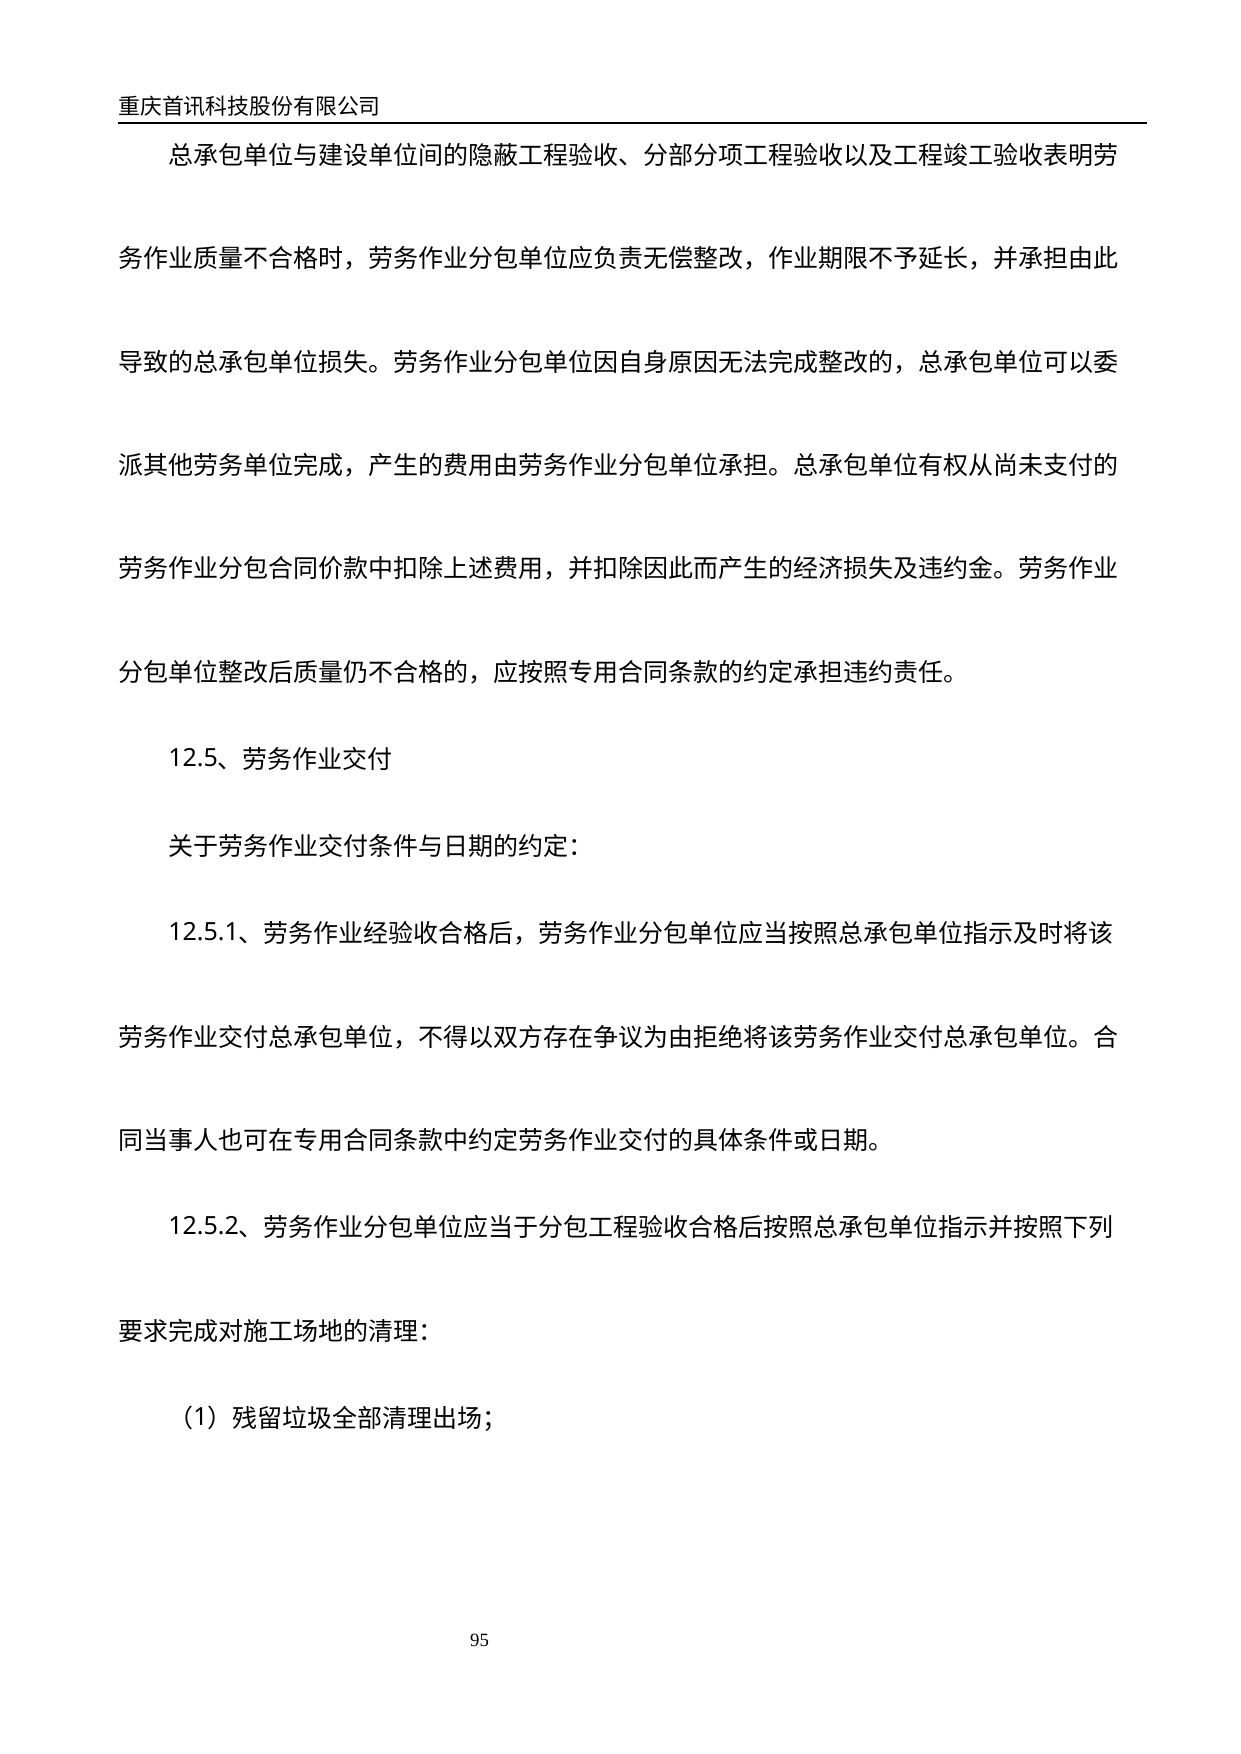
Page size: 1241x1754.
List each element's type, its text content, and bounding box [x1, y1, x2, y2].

text 12.5、劳务作业交付 [118, 739, 1122, 808]
text （1）残留垃圾全部清理出场； [118, 1398, 1122, 1467]
text 12.5.1、劳务作业经验收合格后，劳务作业分包单位应当按照总承包单位指示及时将该劳务作业交付总承包单位，不得以双方存在争议为由拒绝将该劳务作业交付总承包单位。合同当事人也可在专用合同条款中约定劳务作业交付的具体条件或日期。 [118, 914, 1122, 1189]
text 关于劳务作业交付条件与日期的约定： [118, 827, 1122, 896]
text 总承包单位与建设单位间的隐蔽工程验收、分部分项工程验收以及工程竣工验收表明劳务作业质量不合格时，劳务作业分包单位应负责无偿整改，作业期限不予延长，并承担由此导致的总承包单位损失。劳务作业分包单位因自身原因无法完成整改的，总承包单位可以委派其他劳务单位完成，产生的费用由劳务作业分包单位承担。总承包单位有权从尚未支付的劳务作业分包合同价款中扣除上述费用，并扣除因此而产生的经济损失及违约金。劳务作业分包单位整改后质量仍不合格的，应按照专用合同条款的约定承担违约责任。 [118, 135, 1122, 721]
text 12.5.2、劳务作业分包单位应当于分包工程验收合格后按照总承包单位指示并按照下列要求完成对施工场地的清理： [118, 1208, 1122, 1380]
